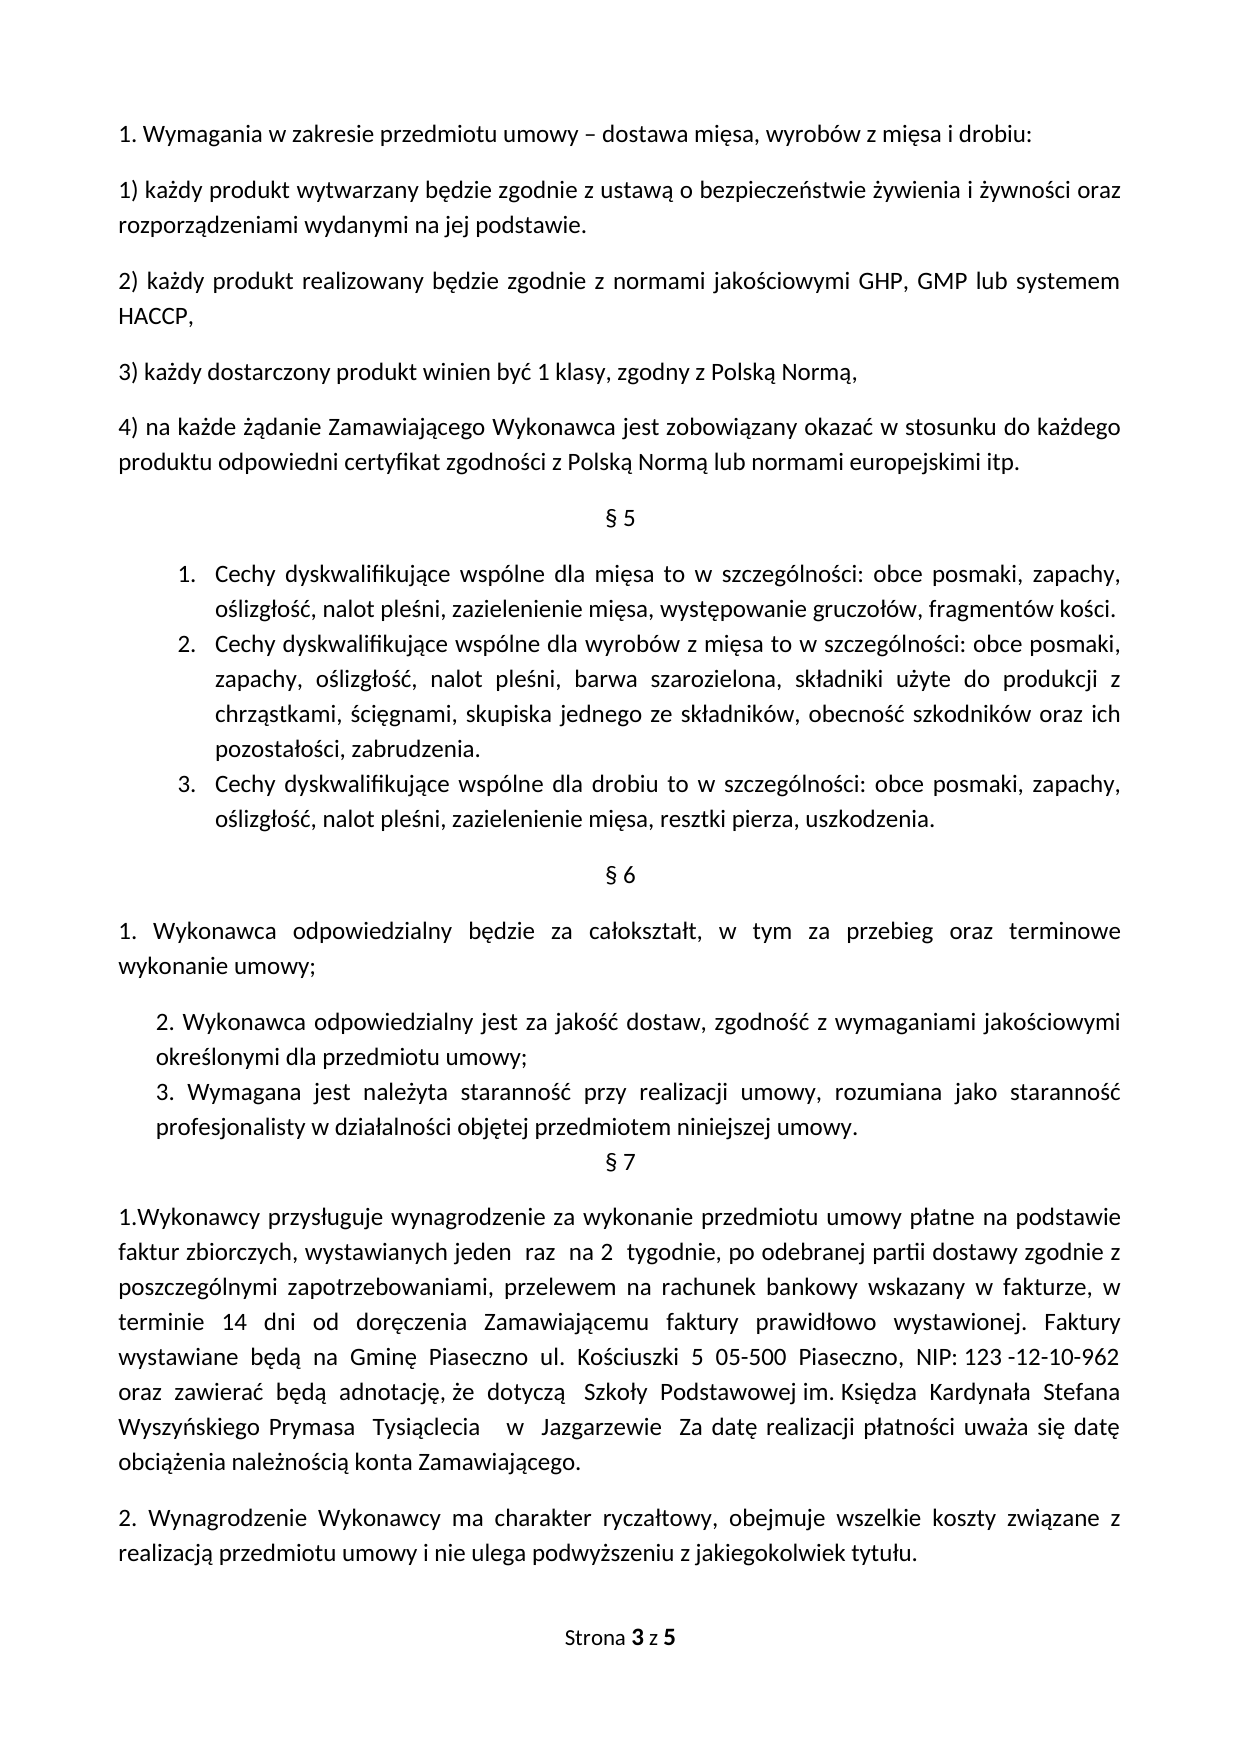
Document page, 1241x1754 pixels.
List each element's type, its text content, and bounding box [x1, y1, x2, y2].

text 1. Wykonawca odpowiedzialny będzie za całokształt, w tym za przebieg oraz terminowe wykonanie umowy; [118, 915, 1122, 980]
text 4) na każde żądanie Zamawiającego Wykonawca jest zobowiązany okazać w stosunku do każdego produktu odpowiedni certyfikat zgodności z Polską Normą lub normami europejskimi itp. [118, 411, 1122, 477]
text 1.Wykonawcy przysługuje wynagrodzenie za wykonanie przedmiotu umowy płatne na podstawie faktur zbiorczych, wystawianych jeden raz na 2 tygodnie, po odebranej partii dostawy zgodnie z poszczególnymi zapotrzebowaniami, przelewem na rachunek bankowy wskazany w fakturze, w terminie 14 dni od doręczenia Zamawiającemu faktury prawidłowo wystawionej. Faktury wystawiane będą na Gminę Piaseczno ul. Kościuszki 5 05-500 Piaseczno, NIP: 123 -12-10-962 oraz zawierać będą adnotację, że dotyczą Szkoły Podstawowej im. Księdza Kardynała Stefana Wyszyńskiego Prymasa Tysiąclecia w Jazgarzewie Za datę realizacji płatności uważa się datę obciążenia należnością konta Zamawiającego. [118, 1201, 1122, 1477]
text 1) każdy produkt wytwarzany będzie zgodnie z ustawą o bezpieczeństwie żywienia i żywności oraz rozporządzeniami wydanymi na jej podstawie. [118, 174, 1122, 239]
text § 5 [118, 502, 1122, 533]
text § 6 [118, 859, 1122, 889]
text § 7 [118, 1146, 1122, 1176]
list Cechy dyskwalifikujące wspólne dla mięsa to w szczególności: obce posmaki, zapachy, oślizgłość, nalot pleśni, zazielenienie mięsa, występowanie gruczołów, fragmentów kości. [177, 558, 1122, 624]
list 2. Wykonawca odpowiedzialny jest za jakość dostaw, zgodność z wymaganiami jakościowymi określonymi dla przedmiotu umowy; [156, 1006, 1122, 1071]
text 3) każdy dostarczony produkt winien być 1 klasy, zgodny z Polską Normą, [118, 356, 1122, 386]
list Cechy dyskwalifikujące wspólne dla wyrobów z mięsa to w szczególności: obce posmaki, zapachy, oślizgłość, nalot pleśni, barwa szarozielona, składniki użyte do produkcji z chrząstkami, ścięgnami, skupiska jednego ze składników, obecność szkodników oraz ich pozostałości, zabrudzenia. [177, 628, 1122, 764]
text 1. Wymagania w zakresie przedmiotu umowy – dostawa mięsa, wyrobów z mięsa i drobiu: [118, 118, 1122, 149]
text 2. Wynagrodzenie Wykonawcy ma charakter ryczałtowy, obejmuje wszelkie koszty związane z realizacją przedmiotu umowy i nie ulega podwyższeniu z jakiegokolwiek tytułu. [118, 1502, 1122, 1568]
text 2) każdy produkt realizowany będzie zgodnie z normami jakościowymi GHP, GMP lub systemem HACCP, [118, 265, 1122, 330]
list Cechy dyskwalifikujące wspólne dla drobiu to w szczególności: obce posmaki, zapachy, oślizgłość, nalot pleśni, zazielenienie mięsa, resztki pierza, uszkodzenia. [177, 768, 1122, 834]
list 3. Wymagana jest należyta staranność przy realizacji umowy, rozumiana jako staranność profesjonalisty w działalności objętej przedmiotem niniejszej umowy. [156, 1076, 1122, 1141]
